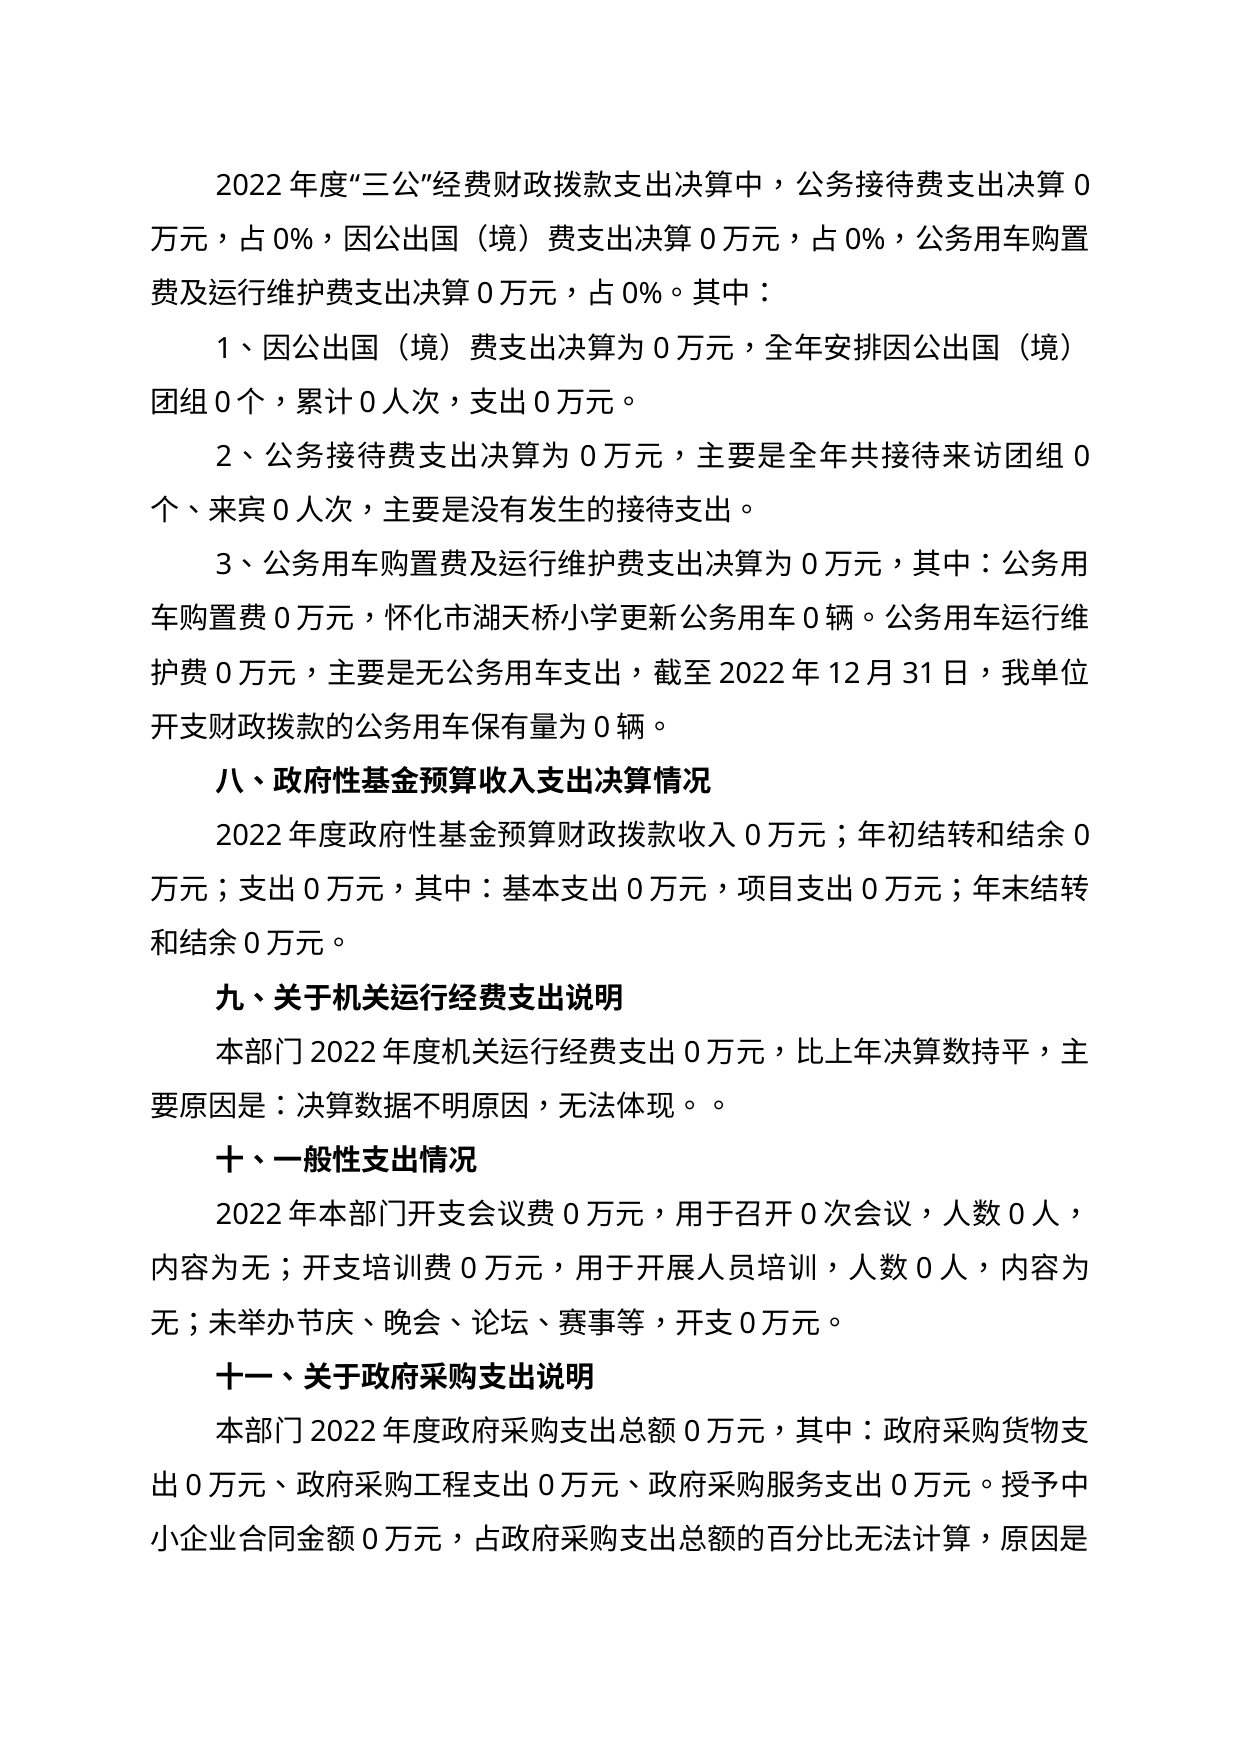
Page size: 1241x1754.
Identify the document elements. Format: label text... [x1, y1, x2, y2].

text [150, 1396, 1090, 1558]
text 十、一般性支出情况 [150, 1125, 1090, 1179]
text 八、政府性基金预算收入支出决算情况 [150, 746, 1090, 800]
text 1、因公出国（境）费支出决算为0万元，全年安排因公出国（境）团组0个，累计0人次，支出0万元。 [150, 312, 1090, 421]
text 2022年度“三公”经费财政拨款支出决算中，公务接待费支出决算0万元，占0%，因公出国（境）费支出决算0万元，占0%，公务用车购置费及运行维护费支出决算0万元，占0%。其中： [150, 150, 1090, 312]
text 2022年本部门开支会议费0万元，用于召开0次会议，人数0人，内容为无；开支培训费0万元，用于开展人员培训，人数0人，内容为无；未举办节庆、晚会、论坛、赛事等，开支0万元。 [150, 1179, 1090, 1342]
text 九、关于机关运行经费支出说明 [150, 962, 1090, 1017]
text 十一、关于政府采购支出说明 [150, 1342, 1090, 1396]
text 2022年度政府性基金预算财政拨款收入0万元；年初结转和结余0万元；支出0万元，其中：基本支出0万元，项目支出0万元；年末结转和结余0万元。 [150, 800, 1090, 962]
text 3、公务用车购置费及运行维护费支出决算为0万元，其中：公务用车购置费0万元，怀化市湖天桥小学更新公务用车0辆。公务用车运行维护费0万元，主要是无公务用车支出，截至2022年12月31日，我单位开支财政拨款的公务用车保有量为0辆。 [150, 529, 1090, 746]
text 2、公务接待费支出决算为0万元，主要是全年共接待来访团组0个、来宾0人次，主要是没有发生的接待支出。 [150, 421, 1090, 529]
text 本部门2022年度机关运行经费支出0万元，比上年决算数持平，主要原因是：决算数据不明原因，无法体现。。 [150, 1017, 1090, 1125]
